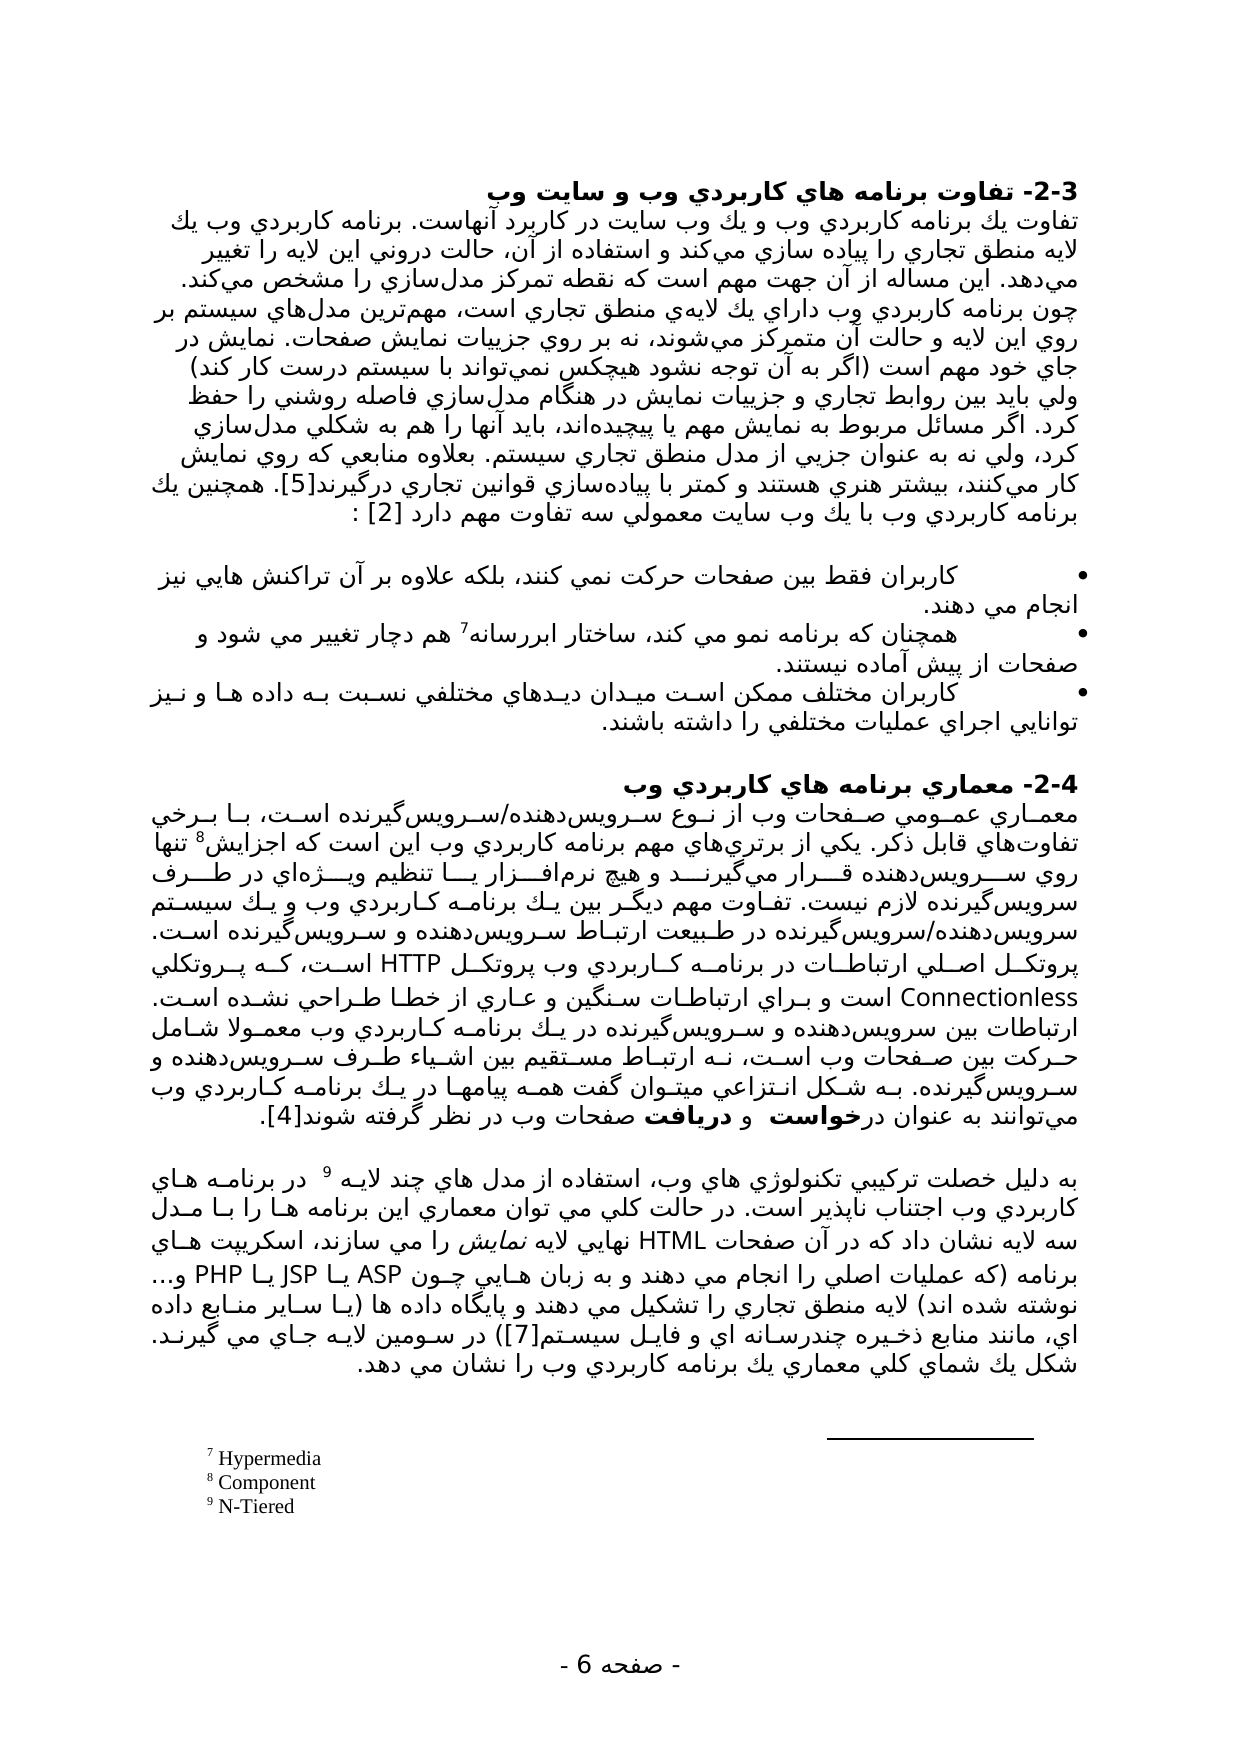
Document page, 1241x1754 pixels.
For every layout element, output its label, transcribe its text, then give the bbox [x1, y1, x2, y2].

subtitle 2-4- معماري برنامه ‌هاي كاربردي وب [151, 770, 1079, 799]
subtitle 2-3- تفاوت برنامه ‌هاي كاربردي وب و سايت وب [151, 177, 1079, 206]
list همچنان كه برنامه نمو مي كند، ساختار ابررسانه هم دچار تغيير مي شود و صفحات از پيش آماده نيستند. [151, 619, 1079, 678]
list كاربران مختلف ممكن است ميدان ديدهاي مختلفي نسبت به داده ها و نيز توانايي اجراي عمليات مختلفي را داشته باشند. [151, 678, 1079, 736]
list كاربران فقط بين صفحات حركت نمي كنند، بلكه علاوه بر آن تراكنش هايي نيز انجام مي دهند. [151, 561, 1079, 619]
